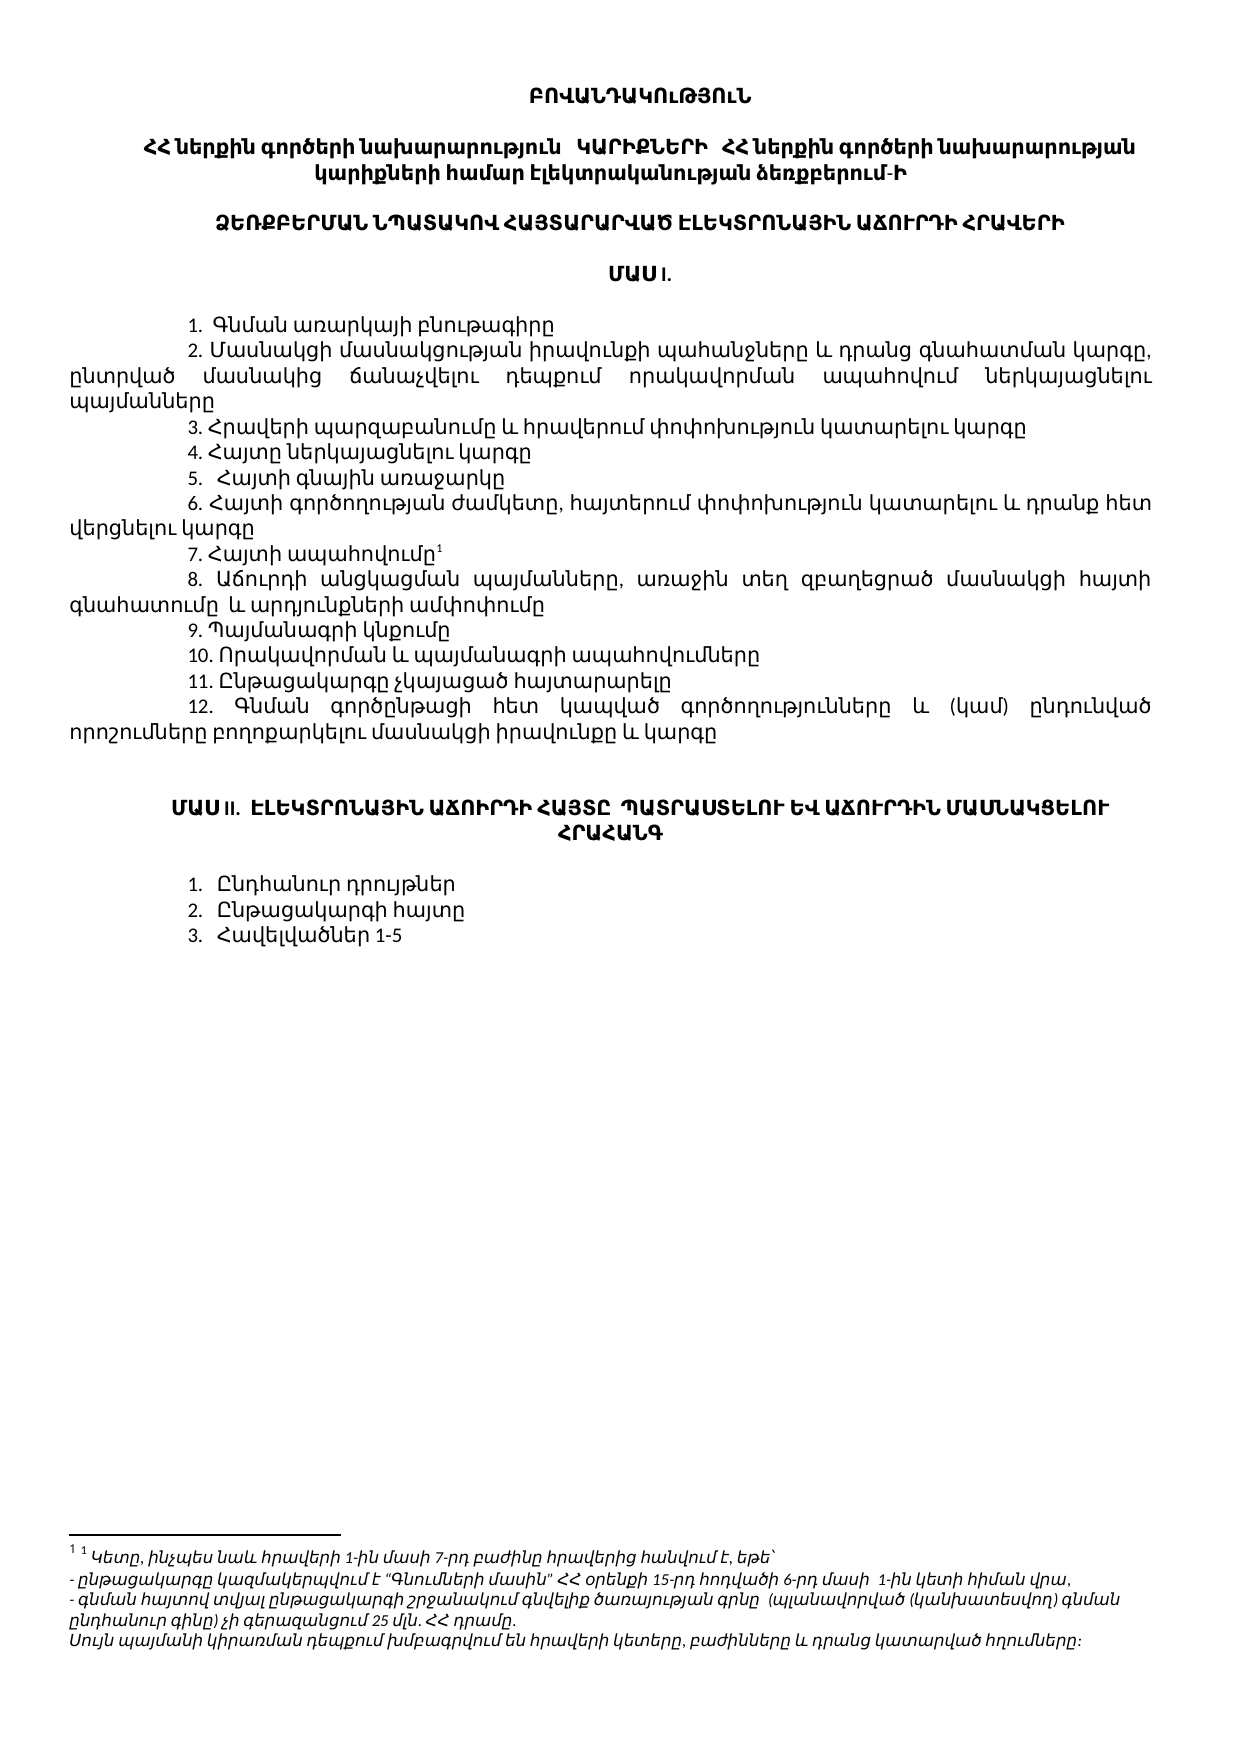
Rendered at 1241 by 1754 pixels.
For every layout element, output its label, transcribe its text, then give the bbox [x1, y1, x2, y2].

text 2. Մասնակցի մասնակցության իրավունքի պահանջները և դրանց գնահատման կարգը, ընտրված մասնակից ճանաչվելու դեպքում որակավորման ապահովում ներկայացնելու պայմանները [69, 338, 1152, 414]
text 3. Հրավերի պարզաբանումը և հրավերում փոփոխություն կատարելու կարգը [69, 414, 1152, 439]
text ՁԵՌՔԲԵՐՄԱՆ ՆՊԱՏԱԿՈՎ ՀԱՅՏԱՐԱՐՎԱԾ ԷԼԵԿՏՐՈՆԱՅԻՆ ԱՃՈՒՐԴԻ ՀՐԱՎԵՐԻ [69, 211, 1152, 236]
text 10. Որակավորման և պայմանագրի ապահովումները [69, 643, 1152, 668]
text 1. Գնման առարկայի բնութագիրը [69, 312, 1152, 338]
text 12. Գնման գործընթացի հետ կապված գործողությունները և (կամ) ընդունված որոշումները բողոքարկելու մասնակցի իրավունքը և կարգը [69, 693, 1152, 744]
text ԲՈՎԱՆԴԱԿՈւԹՅՈւՆ [69, 83, 1152, 109]
text ՄԱՍ II. ԷԼԵԿՏՐՈՆԱՅԻՆ ԱՃՈԻՐԴԻ ՀԱՅՏԸ ՊԱՏՐԱՍՏԵԼՈՒ ԵՎ ԱՃՈՒՐԴԻՆ ՄԱՍՆԱԿՑԵԼՈՒ ՀՐԱՀԱՆԳ [69, 795, 1152, 846]
text ՄԱՍ I. [69, 261, 1152, 287]
text 6. Հայտի գործողության ժամկետը, հայտերում փոփոխություն կատարելու և դրանք հետ վերցնելու կարգը [69, 490, 1152, 541]
text 1. Ընդհանուր դրույթներ [69, 871, 1152, 897]
text 3. Հավելվածներ 1-5 [69, 922, 1152, 948]
text 9. Պայմանագրի կնքումը [69, 617, 1152, 643]
text 8. Աճուրդի անցկացման պայմանները, առաջին տեղ զբաղեցրած մասնակցի հայտի գնահատումը և արդյունքների ամփոփումը [69, 566, 1152, 617]
text 4. Հայտը ներկայացնելու կարգը [69, 439, 1152, 465]
text 5. Հայտի գնային առաջարկը [69, 465, 1152, 490]
text ՀՀ ներքին գործերի նախարարություն ԿԱՐԻՔՆԵՐԻ ՀՀ ներքին գործերի նախարարության կարիքների համար էլեկտրականության ձեռքբերում-Ի [69, 134, 1152, 185]
text 11. Ընթացակարգը չկայացած հայտարարելը [69, 668, 1152, 693]
text 2. Ընթացակարգի հայտը [69, 897, 1152, 922]
text 7. Հայտի ապահովումը [69, 541, 1152, 566]
